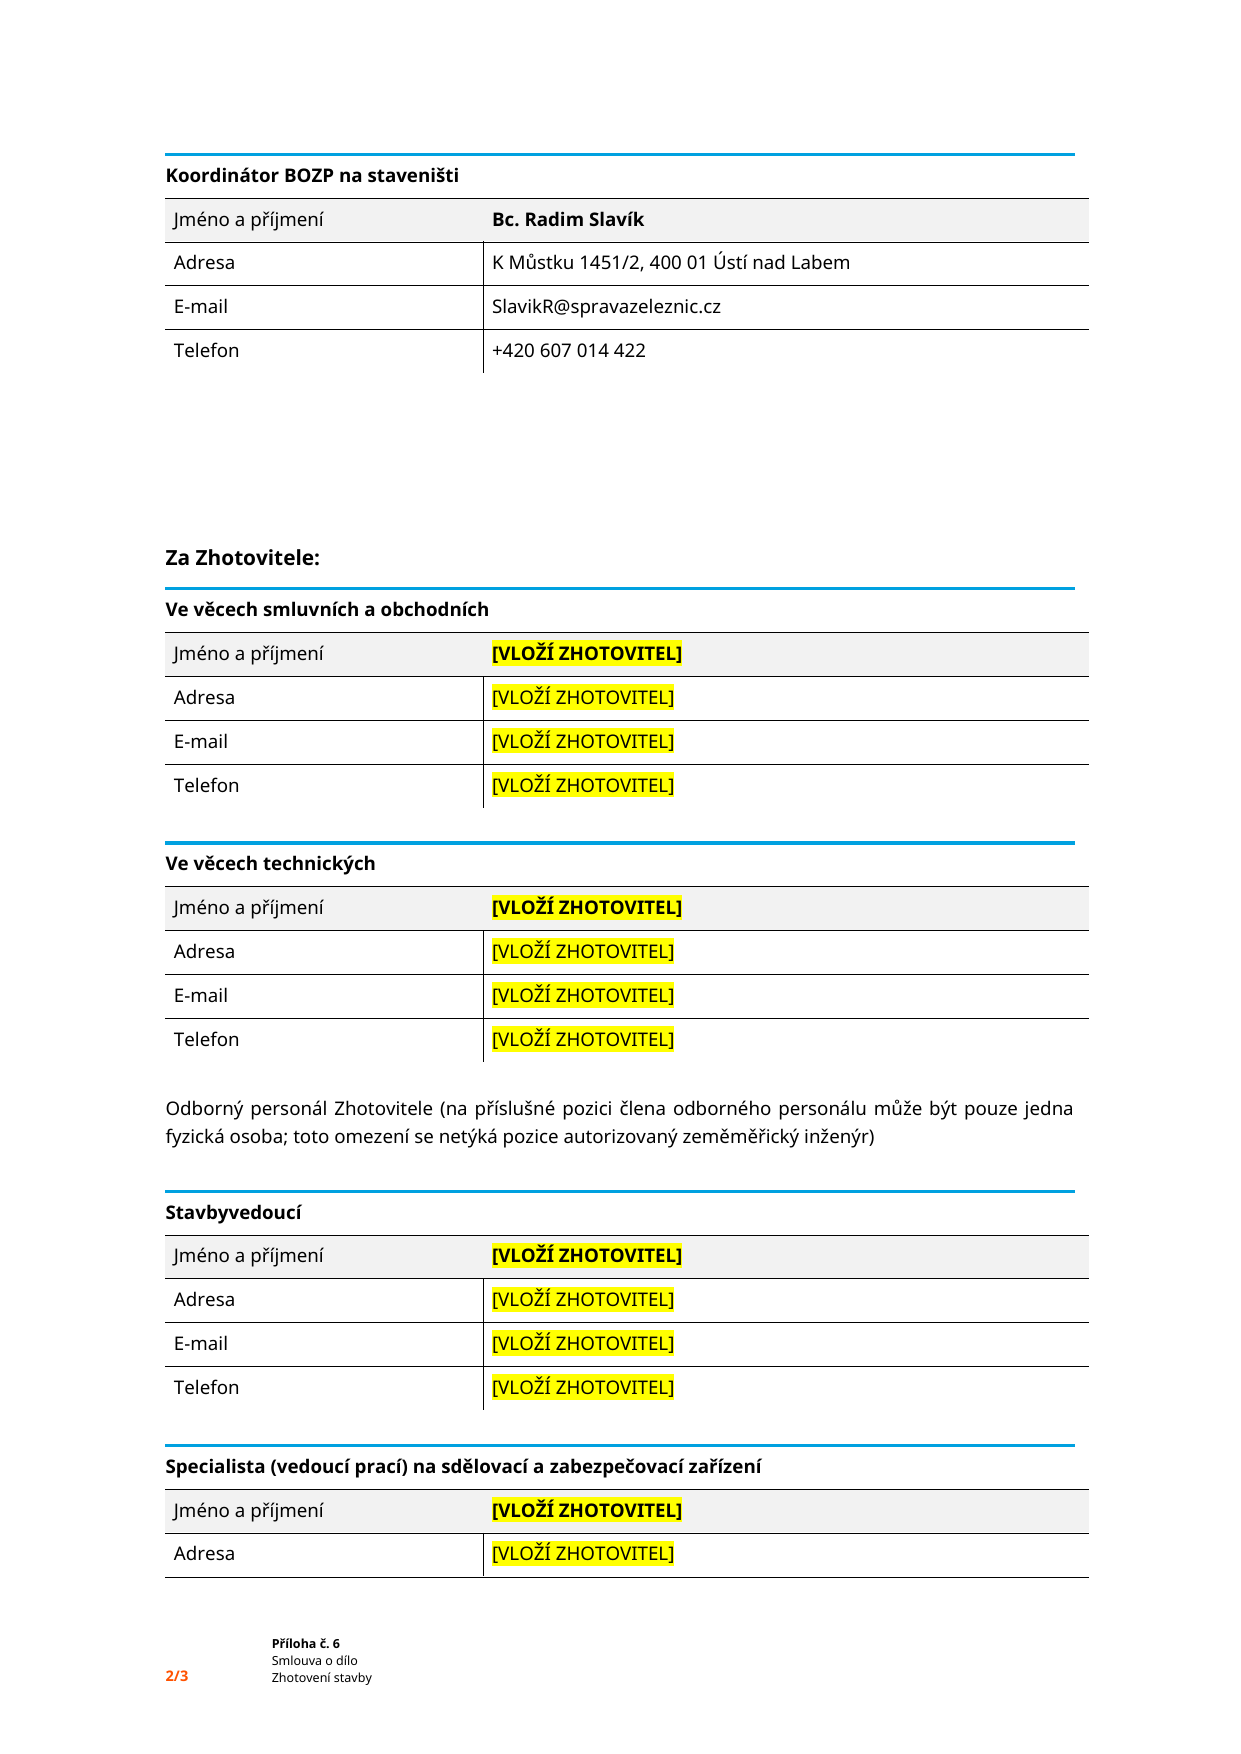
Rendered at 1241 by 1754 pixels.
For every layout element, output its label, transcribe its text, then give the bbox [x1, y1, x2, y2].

table_header Jméno a příjmení [165, 633, 484, 676]
table_cell [VLOŽÍ ZHOTOVITEL] [484, 931, 1089, 974]
table_cell [VLOŽÍ ZHOTOVITEL] [484, 1019, 1089, 1062]
table_cell Adresa [165, 1534, 483, 1576]
table_cell Adresa [165, 243, 483, 285]
table_cell E-mail [165, 1323, 483, 1366]
table_cell Telefon [165, 1019, 483, 1062]
text Specialista (vedoucí prací) na sdělovací a zabezpečovací zařízení [165, 1447, 1075, 1479]
table_cell E-mail [165, 721, 483, 764]
table_cell [VLOŽÍ ZHOTOVITEL] [484, 1323, 1089, 1366]
table_cell [VLOŽÍ ZHOTOVITEL] [484, 721, 1089, 764]
text Ve věcech technických [165, 845, 1075, 876]
table_header Jméno a příjmení [165, 887, 484, 930]
table_header Bc. Radim Slavík [484, 199, 1089, 241]
table_cell [VLOŽÍ ZHOTOVITEL] [484, 1279, 1089, 1322]
table_cell Telefon [165, 330, 483, 373]
table_header [VLOŽÍ ZHOTOVITEL] [484, 1236, 1089, 1278]
table_header Jméno a příjmení [165, 1490, 484, 1532]
text Ve věcech smluvních a obchodních [165, 590, 1075, 622]
table_header [VLOŽÍ ZHOTOVITEL] [484, 633, 1089, 676]
table_cell Adresa [165, 1279, 483, 1322]
table_cell [VLOŽÍ ZHOTOVITEL] [484, 765, 1089, 807]
table_cell Telefon [165, 1367, 483, 1410]
text Koordinátor BOZP na staveništi [165, 156, 1075, 188]
table_cell [VLOŽÍ ZHOTOVITEL] [484, 1534, 1089, 1576]
table_cell [VLOŽÍ ZHOTOVITEL] [484, 975, 1089, 1018]
table_header [VLOŽÍ ZHOTOVITEL] [484, 1490, 1089, 1532]
table_header Jméno a příjmení [165, 1236, 484, 1278]
table_cell SlavikR@spravazeleznic.cz [484, 286, 1089, 329]
table_cell [VLOŽÍ ZHOTOVITEL] [484, 677, 1089, 720]
table_cell Adresa [165, 677, 483, 720]
text Odborný personál Zhotovitele (na příslušné pozici člena odborného personálu může být pouze jedna fyzická osoba; toto omezení se netýká pozice autorizovaný zeměměřický inženýr) [165, 1096, 1075, 1149]
table_cell E-mail [165, 286, 483, 329]
table_header Jméno a příjmení [165, 199, 484, 241]
table_header [VLOŽÍ ZHOTOVITEL] [484, 887, 1089, 930]
table_cell +420 607 014 422 [484, 330, 1089, 373]
table_cell K Můstku 1451/2, 400 01 Ústí nad Labem [484, 243, 1089, 285]
table_cell Telefon [165, 765, 483, 807]
text Za Zhotovitele: [165, 543, 1075, 572]
text Stavbyvedoucí [165, 1193, 1075, 1224]
table_cell Adresa [165, 931, 483, 974]
table_cell [VLOŽÍ ZHOTOVITEL] [484, 1367, 1089, 1410]
table_cell E-mail [165, 975, 483, 1018]
